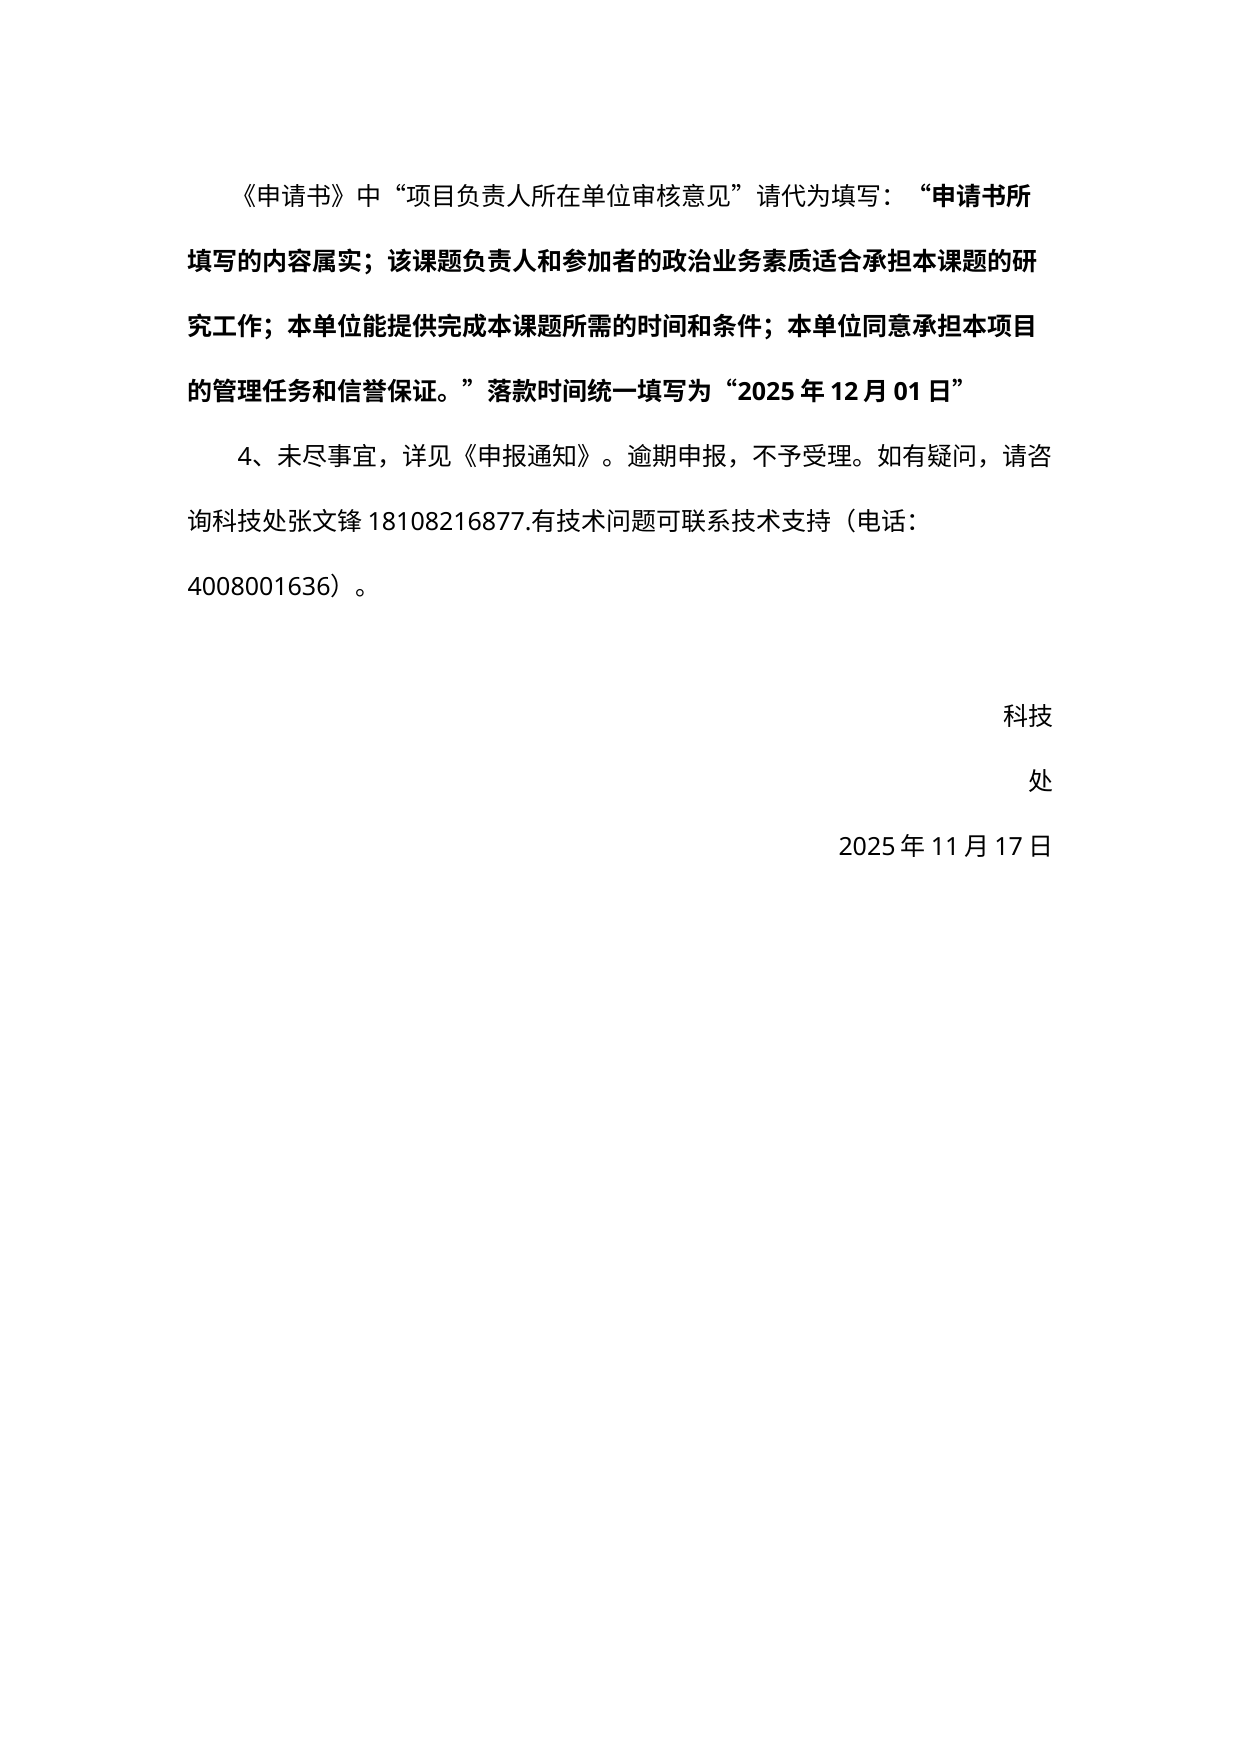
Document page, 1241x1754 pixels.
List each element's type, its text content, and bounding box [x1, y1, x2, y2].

text 科技处 [187, 682, 1053, 812]
list 询科技处张文锋18108216877.有技术问题可联系技术支持（电话：4008001636）。 [187, 487, 1053, 617]
text 《申请书》中“项目负责人所在单位审核意见”请代为填写：“申请书所填写的内容属实；该课题负责人和参加者的政治业务素质适合承担本课题的研究工作；本单位能提供完成本课题所需的时间和条件；本单位同意承担本项目的管理任务和信誉保证。”落款时间统一填写为“2025年12月01日” [187, 162, 1053, 422]
list 未尽事宜，详见《申报通知》。逾期申报，不予受理。如有疑问，请咨 [237, 422, 1053, 487]
text 2025年11月17日 [187, 812, 1053, 877]
